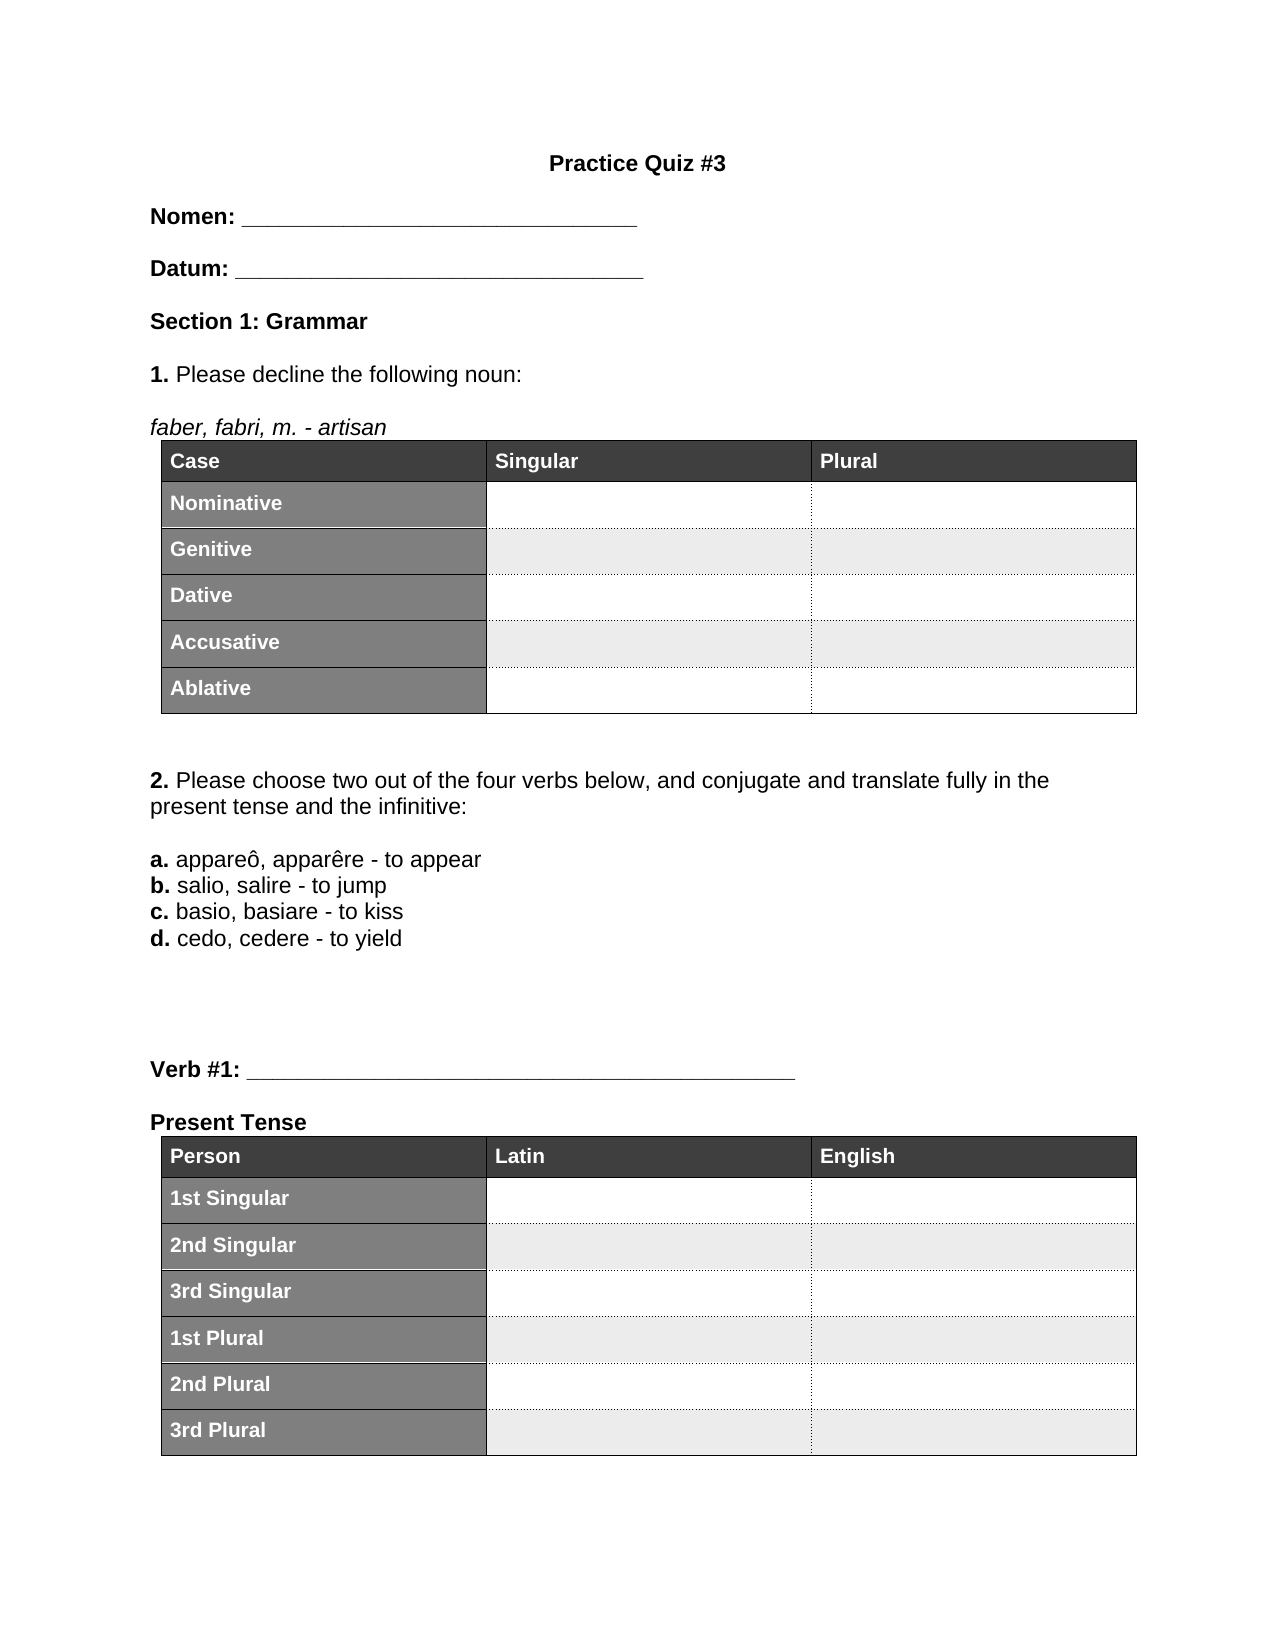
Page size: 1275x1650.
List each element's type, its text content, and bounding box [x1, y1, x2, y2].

text 1. Please decline the following noun: [150, 361, 1125, 387]
table_cell [487, 620, 812, 667]
table_cell [487, 1409, 812, 1455]
text Nomen: _______________________________ [150, 203, 1125, 229]
table_cell Nominative [162, 482, 486, 527]
table_cell 3rd Plural [162, 1410, 486, 1455]
table_cell 2nd Plural [162, 1364, 486, 1409]
table_cell Genitive [162, 529, 486, 574]
text c. basio, basiare - to kiss [150, 898, 1125, 925]
table_cell [812, 620, 1136, 667]
table_cell [487, 1363, 812, 1409]
table_cell [812, 667, 1136, 713]
table_cell [812, 1270, 1136, 1316]
table_cell [487, 528, 812, 574]
text Present Tense [150, 1109, 1125, 1136]
table_cell Ablative [162, 668, 486, 713]
table_cell [812, 1409, 1136, 1455]
text b. salio, salire - to jump [150, 872, 1125, 898]
text Verb #1: ___________________________________________ [150, 1056, 1125, 1083]
text Practice Quiz #3 [150, 150, 1125, 176]
table_header Singular [487, 441, 811, 481]
table_header Latin [487, 1137, 811, 1177]
table_cell [812, 1363, 1136, 1409]
table_header Case [162, 441, 486, 481]
table_cell [812, 1223, 1136, 1269]
table_header Plural [812, 441, 1136, 481]
table_cell [812, 1316, 1136, 1362]
table_cell Accusative [162, 621, 486, 667]
text a. appareô, apparêre - to appear [150, 846, 1125, 872]
table_header Person [162, 1137, 486, 1177]
table_cell [812, 482, 1136, 527]
table_cell [812, 574, 1136, 620]
text Section 1: Grammar [150, 308, 1125, 334]
text faber, fabri, m. - artisan [150, 413, 1125, 440]
text Datum: ________________________________ [150, 255, 1125, 282]
table_cell 1st Singular [162, 1178, 486, 1223]
table_cell 1st Plural [162, 1317, 486, 1362]
table_cell 2nd Singular [162, 1224, 486, 1269]
text d. cedo, cedere - to yield [150, 925, 1125, 951]
table_cell [487, 1316, 812, 1362]
table_cell [487, 1223, 812, 1269]
table_cell [487, 574, 812, 620]
text 2. Please choose two out of the four verbs below, and conjugate and translate fully in the present tense and the infinitive: [150, 767, 1125, 819]
table_header English [812, 1137, 1136, 1177]
table_cell [487, 1270, 812, 1316]
table_cell [812, 1178, 1136, 1223]
table_cell [487, 1178, 812, 1223]
table_cell [812, 528, 1136, 574]
table_cell 3rd Singular [162, 1271, 486, 1316]
table_cell [487, 667, 812, 713]
table_cell Dative [162, 575, 486, 620]
table_cell [487, 482, 812, 527]
